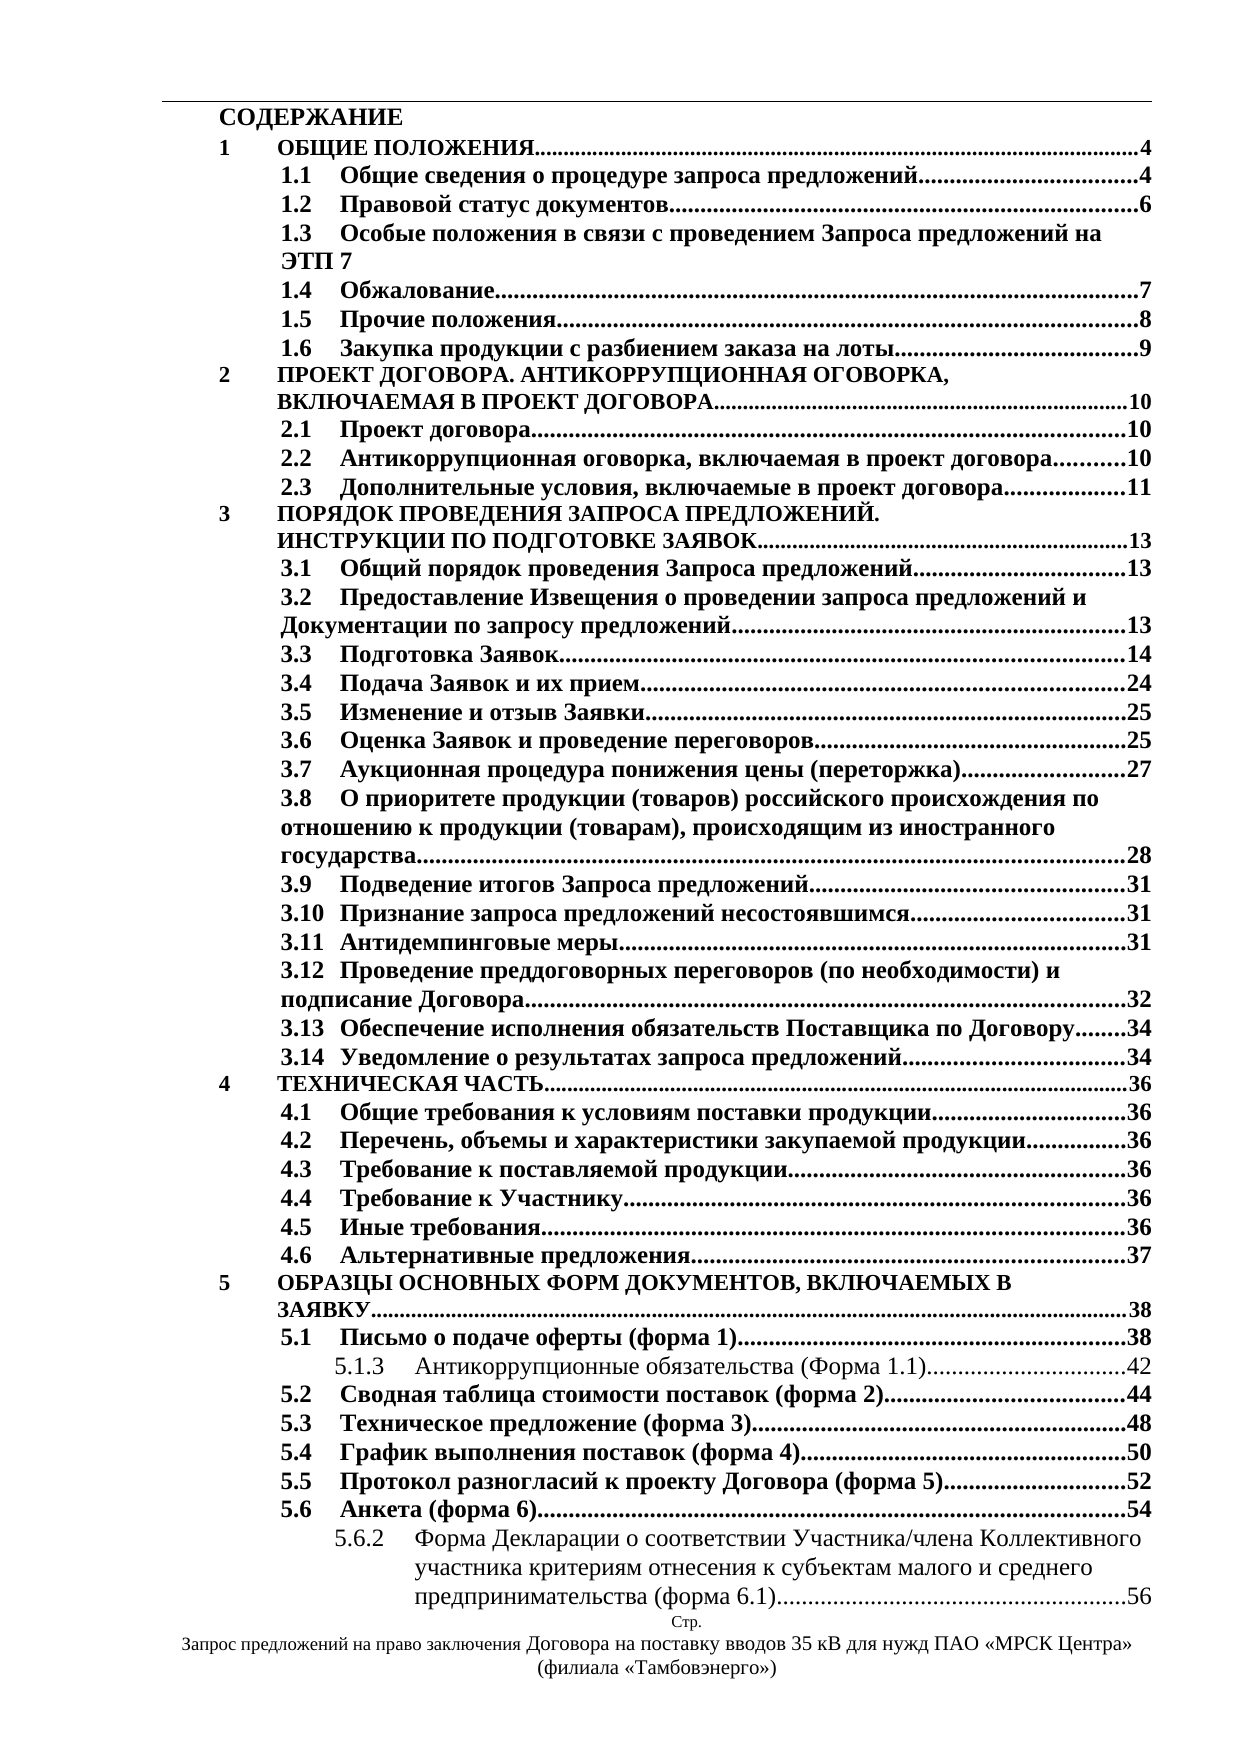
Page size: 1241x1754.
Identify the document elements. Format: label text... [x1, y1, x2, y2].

text 5.2 Сводная таблица стоимости поставок (форма 2) 44 [280, 1379, 1133, 1408]
text 3.9 Подведение итогов Запроса предложений 31 [280, 869, 1133, 898]
text 3.5 Изменение и отзыв Заявки 25 [280, 697, 1133, 726]
text 3.14 Уведомление о результатах запроса предложений 34 [280, 1042, 1133, 1071]
text 3.11 Антидемпинговые меры 31 [280, 927, 1133, 956]
text 4.3 Требование к поставляемой продукции 36 [280, 1154, 1133, 1183]
text 3.7 Аукционная процедура понижения цены (переторжка) 27 [280, 754, 1133, 783]
text 2.2 Антикоррупционная оговорка, включаемая в проект договора 10 [280, 443, 1133, 472]
text 5.4 График выполнения поставок (форма 4) 50 [280, 1437, 1133, 1466]
text 4.4 Требование к Участнику. 36 [280, 1183, 1133, 1212]
text 3.3 Подготовка Заявок 14 [280, 639, 1133, 668]
text 4.6 Альтернативные предложения 37 [280, 1241, 1133, 1269]
text 5.6.2 Форма Декларации о соответствии Участника/члена Коллективного участника критериям отнесения к субъектам малого и среднего предпринимательства (форма 6.1) 56 [334, 1523, 1144, 1609]
text СОДЕРЖАНИЕ [218, 102, 938, 131]
text 5.1 Письмо о подаче оферты (форма 1) 38 [280, 1322, 1133, 1351]
text 5 Образцы основных форм документов, включаемых в Заявку 38 [218, 1269, 1033, 1322]
text 3.1 Общий порядок проведения Запроса предложений 13 [280, 553, 1133, 582]
text 5.6 Анкета (форма 6) 54 [280, 1494, 1133, 1523]
text 1.5 Прочие положения 8 [280, 304, 1133, 333]
text 5.5 Протокол разногласий к проекту Договора (форма 5) 52 [280, 1466, 1133, 1494]
text 3 Порядок проведения Запроса предложений. Инструкции по подготовке Заявок 13 [218, 500, 1033, 553]
text 3.6 Оценка Заявок и проведение переговоров 25 [280, 726, 1133, 754]
text 3.13 Обеспечение исполнения обязательств Поставщика по Договору 34 [280, 1013, 1133, 1042]
text 5.1.3 Антикоррупционные обязательства (Форма 1.1). 42 [334, 1351, 1144, 1379]
text 4.2 Перечень, объемы и характеристики закупаемой продукции 36 [280, 1126, 1133, 1154]
text 3.2 Предоставление Извещения о проведении запроса предложений и Документации по запросу предложений 13 [280, 582, 1133, 639]
text 4 Техническая часть 36 [218, 1071, 1033, 1097]
text 1.4 Обжалование 7 [280, 275, 1133, 304]
text 5.3 Техническое предложение (форма 3) 48 [280, 1408, 1133, 1437]
text 4.5 Иные требования 36 [280, 1212, 1133, 1241]
text 4.1 Общие требования к условиям поставки продукции 36 [280, 1097, 1133, 1126]
text 1 Общие положения 4 [218, 134, 1033, 160]
text 3.4 Подача Заявок и их прием 24 [280, 668, 1133, 697]
text 1.2 Правовой статус документов 6 [280, 189, 1133, 218]
text 3.10 Признание запроса предложений несостоявшимся 31 [280, 898, 1133, 927]
text 1.3 Особые положения в связи с проведением Запроса предложений на ЭТП 7 [280, 218, 1133, 275]
text 3.8 О приоритете продукции (товаров) российского происхождения по отношению к продукции (товарам), происходящим из иностранного государства 28 [280, 783, 1133, 869]
text 2.1 Проект договора 10 [280, 414, 1133, 443]
text 3.12 Проведение преддоговорных переговоров (по необходимости) и подписание Договора 32 [280, 956, 1133, 1013]
text 1.1 Общие сведения о процедуре запроса предложений 4 [280, 160, 1133, 189]
text 2.3 Дополнительные условия, включаемые в проект договора 11 [280, 472, 1133, 500]
text 2 Проект Договора. Антикоррупционная оговорка, включаемая в проект договора 10 [218, 361, 1033, 414]
text 1.6 Закупка продукции с разбиением заказа на лоты 9 [280, 333, 1133, 361]
